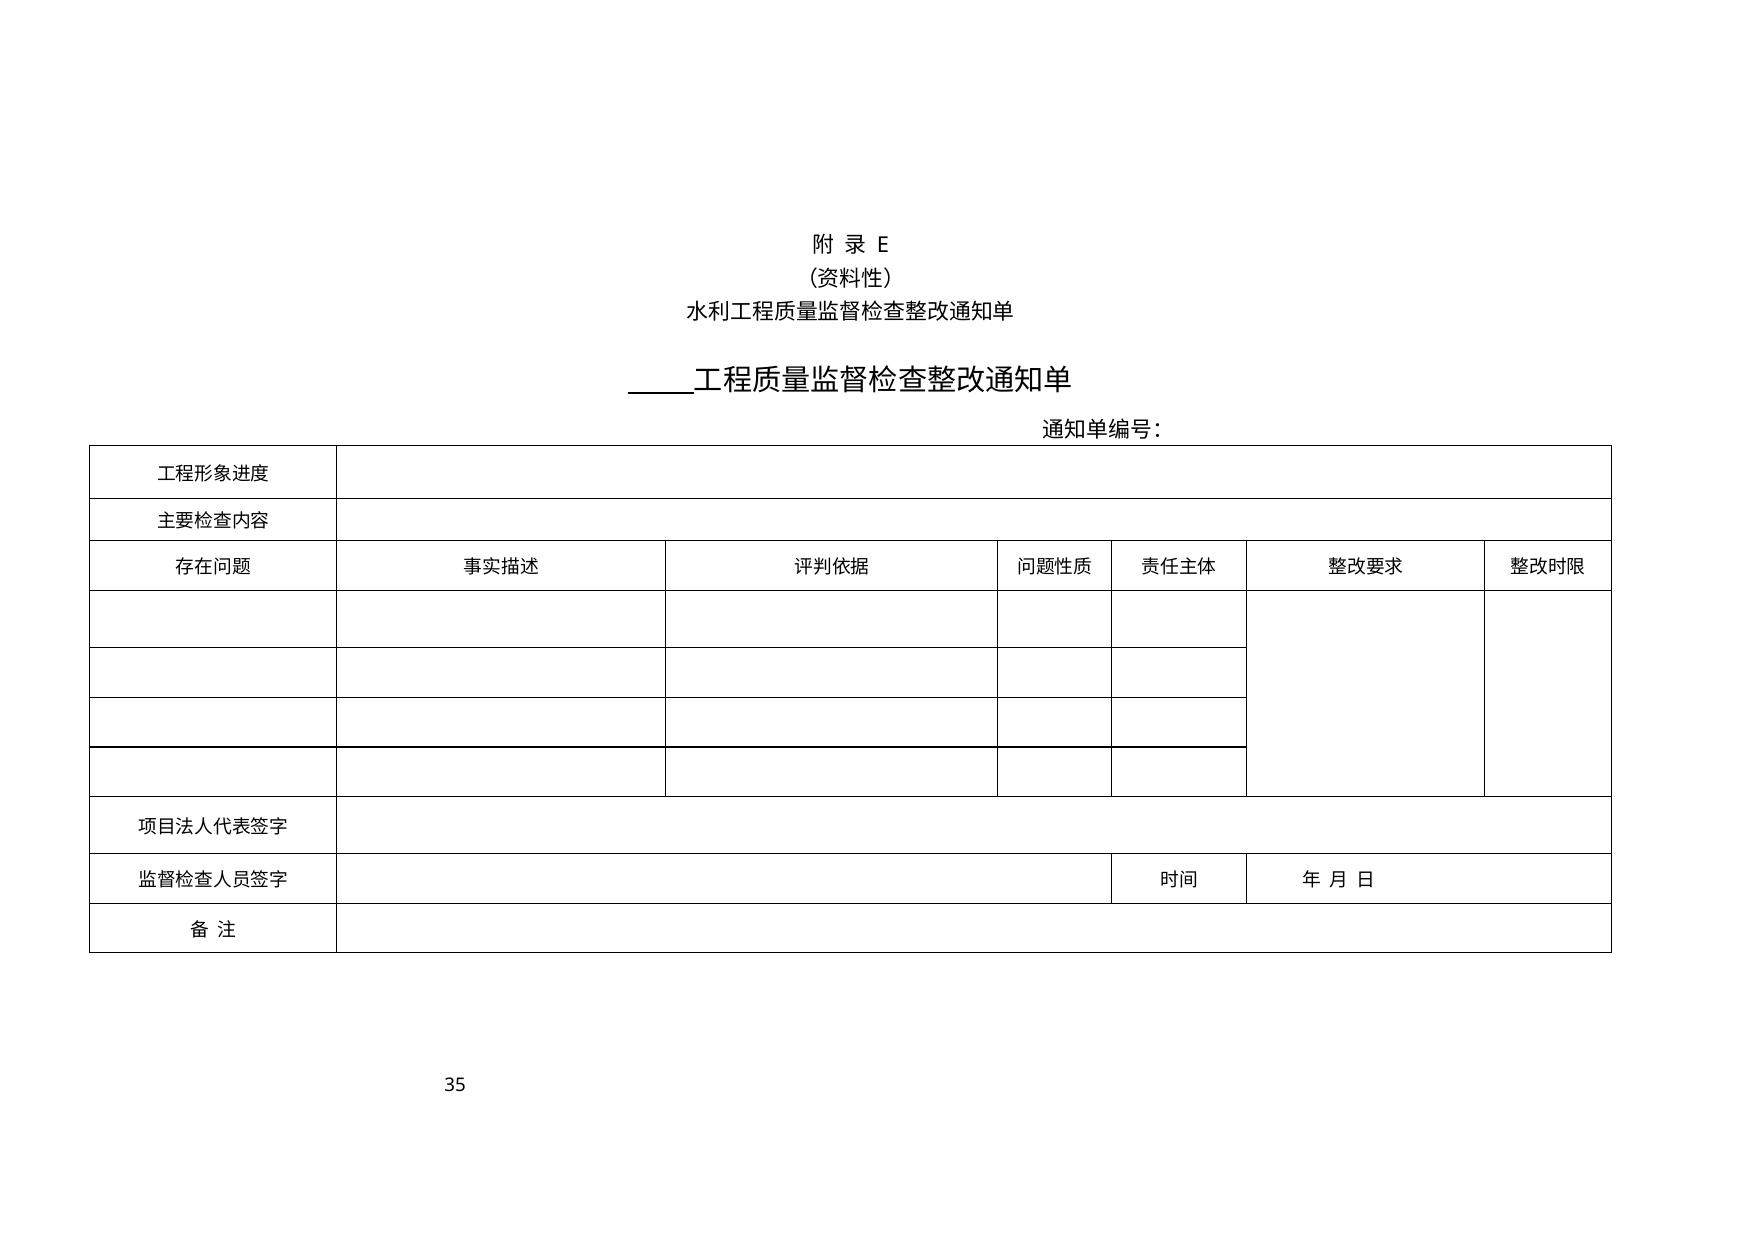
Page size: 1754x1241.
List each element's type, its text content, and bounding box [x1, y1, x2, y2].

table_cell [90, 748, 336, 796]
table_cell [1112, 698, 1246, 746]
table_cell 事实描述 [337, 541, 665, 589]
table_cell 整改要求 [1247, 541, 1484, 589]
table_cell [666, 591, 997, 647]
table_cell 评判依据 [666, 541, 997, 589]
table_cell 责任主体 [1112, 541, 1246, 589]
table_cell [337, 797, 1611, 853]
table_cell 主要检查内容 [90, 499, 336, 540]
table_cell [998, 748, 1111, 796]
table_cell [337, 648, 665, 697]
table_cell [666, 748, 997, 796]
table_cell [337, 499, 1611, 540]
table_cell [1112, 648, 1246, 697]
table_cell [337, 748, 665, 796]
table_cell [998, 698, 1111, 746]
table_cell [337, 904, 1611, 952]
table_cell [337, 698, 665, 746]
table_cell 备 注 [90, 904, 336, 952]
text （资料性） 水利工程质量监督检查整改通知单 [165, 226, 1535, 327]
table_cell [998, 648, 1111, 697]
table_cell [1247, 591, 1484, 796]
table_cell [337, 591, 665, 647]
table_cell 存在问题 [90, 541, 336, 589]
table_header [337, 446, 1611, 498]
table_cell 时间 [1112, 854, 1246, 903]
table_cell 项目法人代表签字 [90, 797, 336, 853]
table_cell [90, 648, 336, 697]
table_cell 整改时限 [1485, 541, 1611, 589]
table_cell [90, 698, 336, 746]
table_cell [337, 854, 1111, 903]
table_cell [998, 591, 1111, 647]
text 工程质量监督检查整改通知单 [165, 344, 1535, 411]
table_cell [666, 648, 997, 697]
table_cell 年 月 日 [1247, 854, 1611, 903]
table_cell [1485, 591, 1611, 796]
table_cell 问题性质 [998, 541, 1111, 589]
text 通知单编号： [165, 411, 1535, 445]
table_cell [90, 591, 336, 647]
table_cell 监督检查人员签字 [90, 854, 336, 903]
table_cell [1112, 748, 1246, 796]
table_header 工程形象进度 [90, 446, 336, 498]
table_cell [1112, 591, 1246, 647]
table_cell [666, 698, 997, 746]
